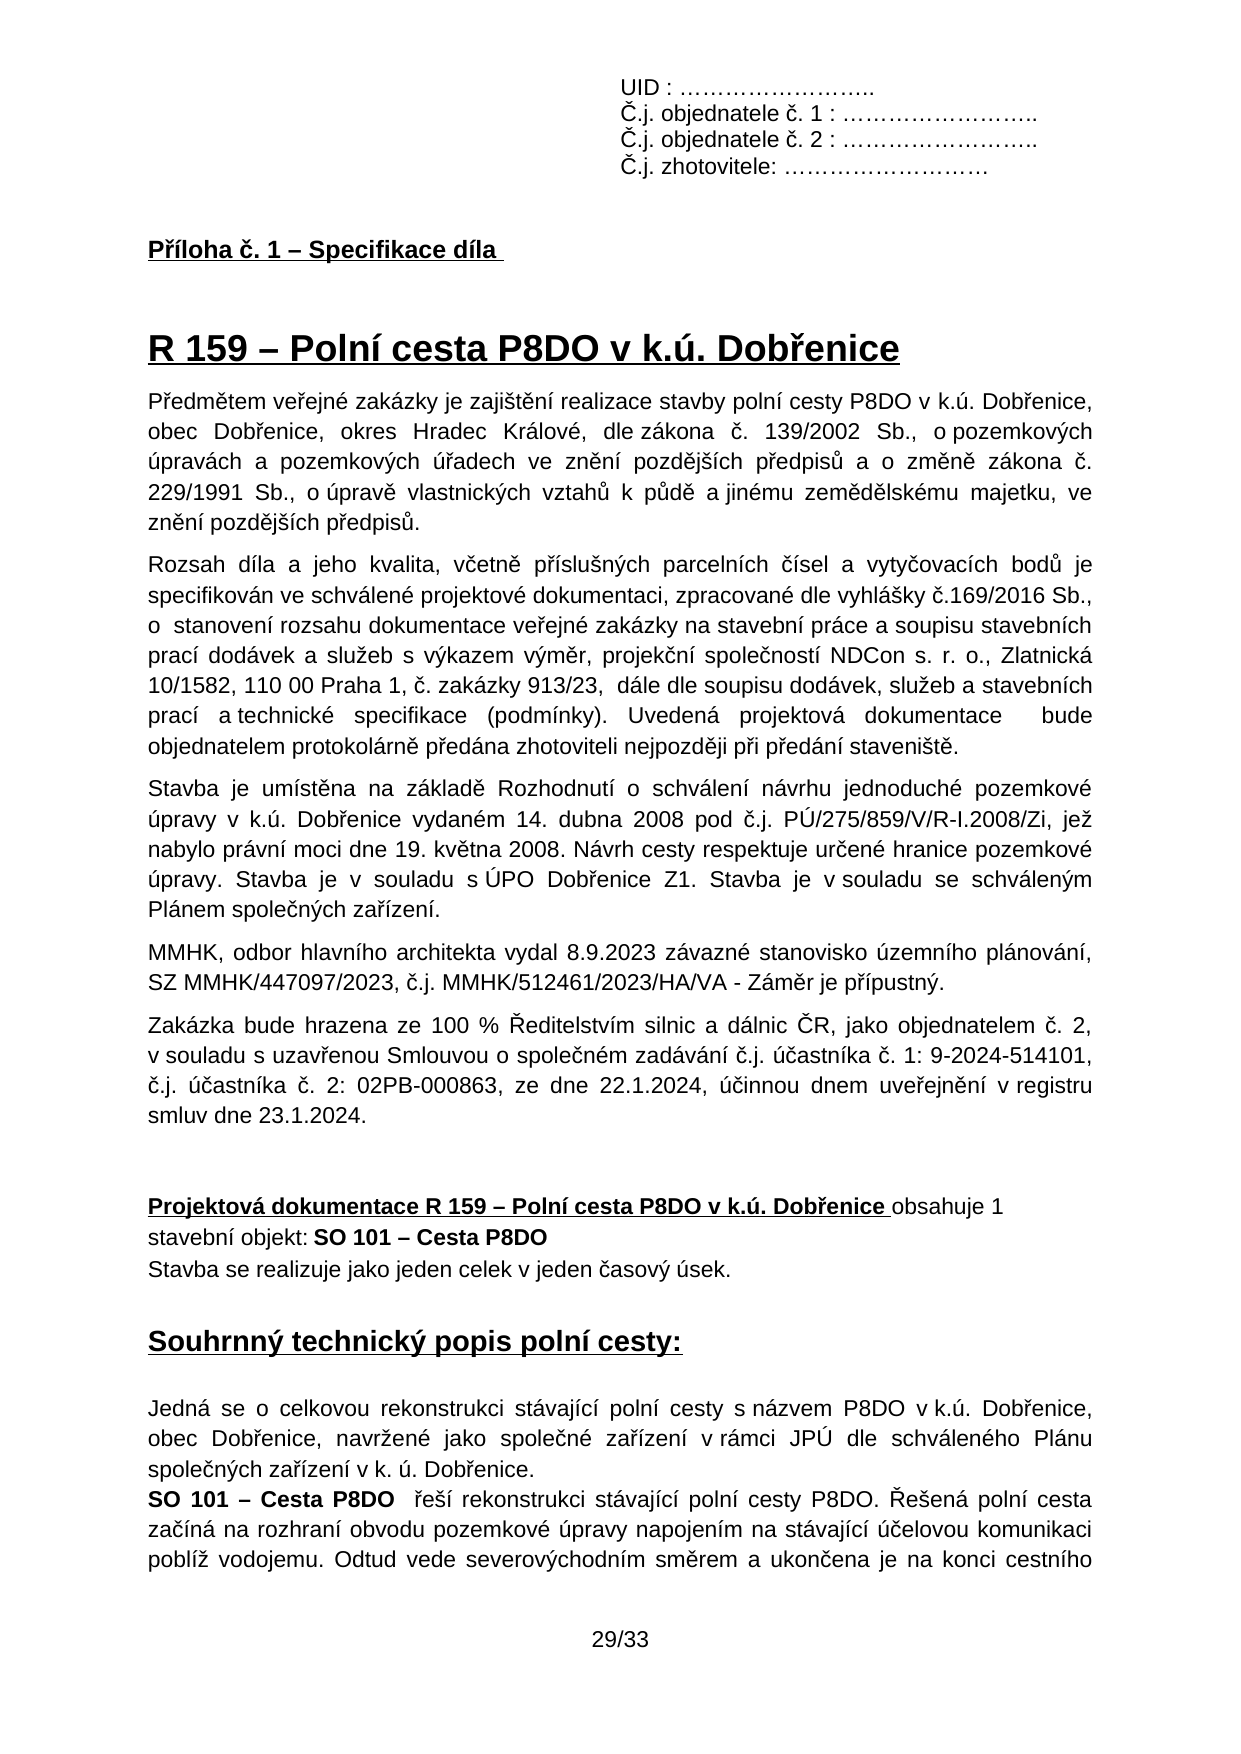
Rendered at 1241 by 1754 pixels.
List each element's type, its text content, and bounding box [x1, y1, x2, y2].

text Souhrnný technický popis polní cesty: [148, 1324, 1093, 1358]
text Předmětem veřejné zakázky je zajištění realizace stavby polní cesty P8DO v k.ú. Dobřenice, obec Dobřenice, okres Hradec Králové, dle zákona č. 139/2002 Sb., o pozemkových úpravách a pozemkových úřadech ve znění pozdějších předpisů a o změně zákona č. 229/1991 Sb., o úpravě vlastnických vztahů k půdě a jinému zemědělskému majetku, ve znění pozdějších předpisů. [148, 388, 1093, 535]
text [148, 1486, 1093, 1573]
text Příloha č. 1 – Specifikace díla [148, 235, 1093, 263]
text MMHK, odbor hlavního architekta vydal 8.9.2023 závazné stanovisko územního plánování, SZ MMHK/447097/2023, č.j. MMHK/512461/2023/HA/VA - Záměr je přípustný. [148, 939, 1093, 995]
text Stavba je umístěna na základě Rozhodnutí o schválení návrhu jednoduché pozemkové úpravy v k.ú. Dobřenice vydaném 14. dubna 2008 pod č.j. PÚ/275/859/V/R-I.2008/Zi, jež nabylo právní moci dne 19. května 2008. Návrh cesty respektuje určené hranice pozemkové úpravy. Stavba je v souladu s ÚPO Dobřenice Z1. Stavba je v souladu se schváleným Plánem společných zařízení. [148, 775, 1093, 922]
text Jedná se o celkovou rekonstrukci stávající polní cesty s názvem P8DO v k.ú. Dobřenice, obec Dobřenice, navržené jako společné zařízení v rámci JPÚ dle schváleného Plánu společných zařízení v k. ú. Dobřenice. [148, 1395, 1093, 1482]
text Projektová dokumentace R 159 – Polní cesta P8DO v k.ú. Dobřenice obsahuje 1 stavební objekt: SO 101 – Cesta P8DO [148, 1193, 1093, 1252]
text R 159 – Polní cesta P8DO v k.ú. Dobřenice [148, 326, 1093, 369]
text Zakázka bude hrazena ze 100 % Ředitelstvím silnic a dálnic ČR, jako objednatelem č. 2, v souladu s uzavřenou Smlouvou o společném zadávání č.j. účastníka č. 1: 9-2024-514101, č.j. účastníka č. 2: 02PB-000863, ze dne 22.1.2024, účinnou dnem uveřejnění v registru smluv dne 23.1.2024. [148, 1012, 1093, 1129]
text Stavba se realizuje jako jeden celek v jeden časový úsek. [148, 1256, 1093, 1282]
text Rozsah díla a jeho kvalita, včetně příslušných parcelních čísel a vytyčovacích bodů je specifikován ve schválené projektové dokumentaci, zpracované dle vyhlášky č.169/2016 Sb., o stanovení rozsahu dokumentace veřejné zakázky na stavební práce a soupisu stavebních prací dodávek a služeb s výkazem výměr, projekční společností NDCon s. r. o., Zlatnická 10/1582, 110 00 Praha 1, č. zakázky 913/23, dále dle soupisu dodávek, služeb a stavebních prací a technické specifikace (podmínky). Uvedená projektová dokumentace bude objednatelem protokolárně předána zhotoviteli nejpozději při předání staveniště. [148, 551, 1093, 759]
